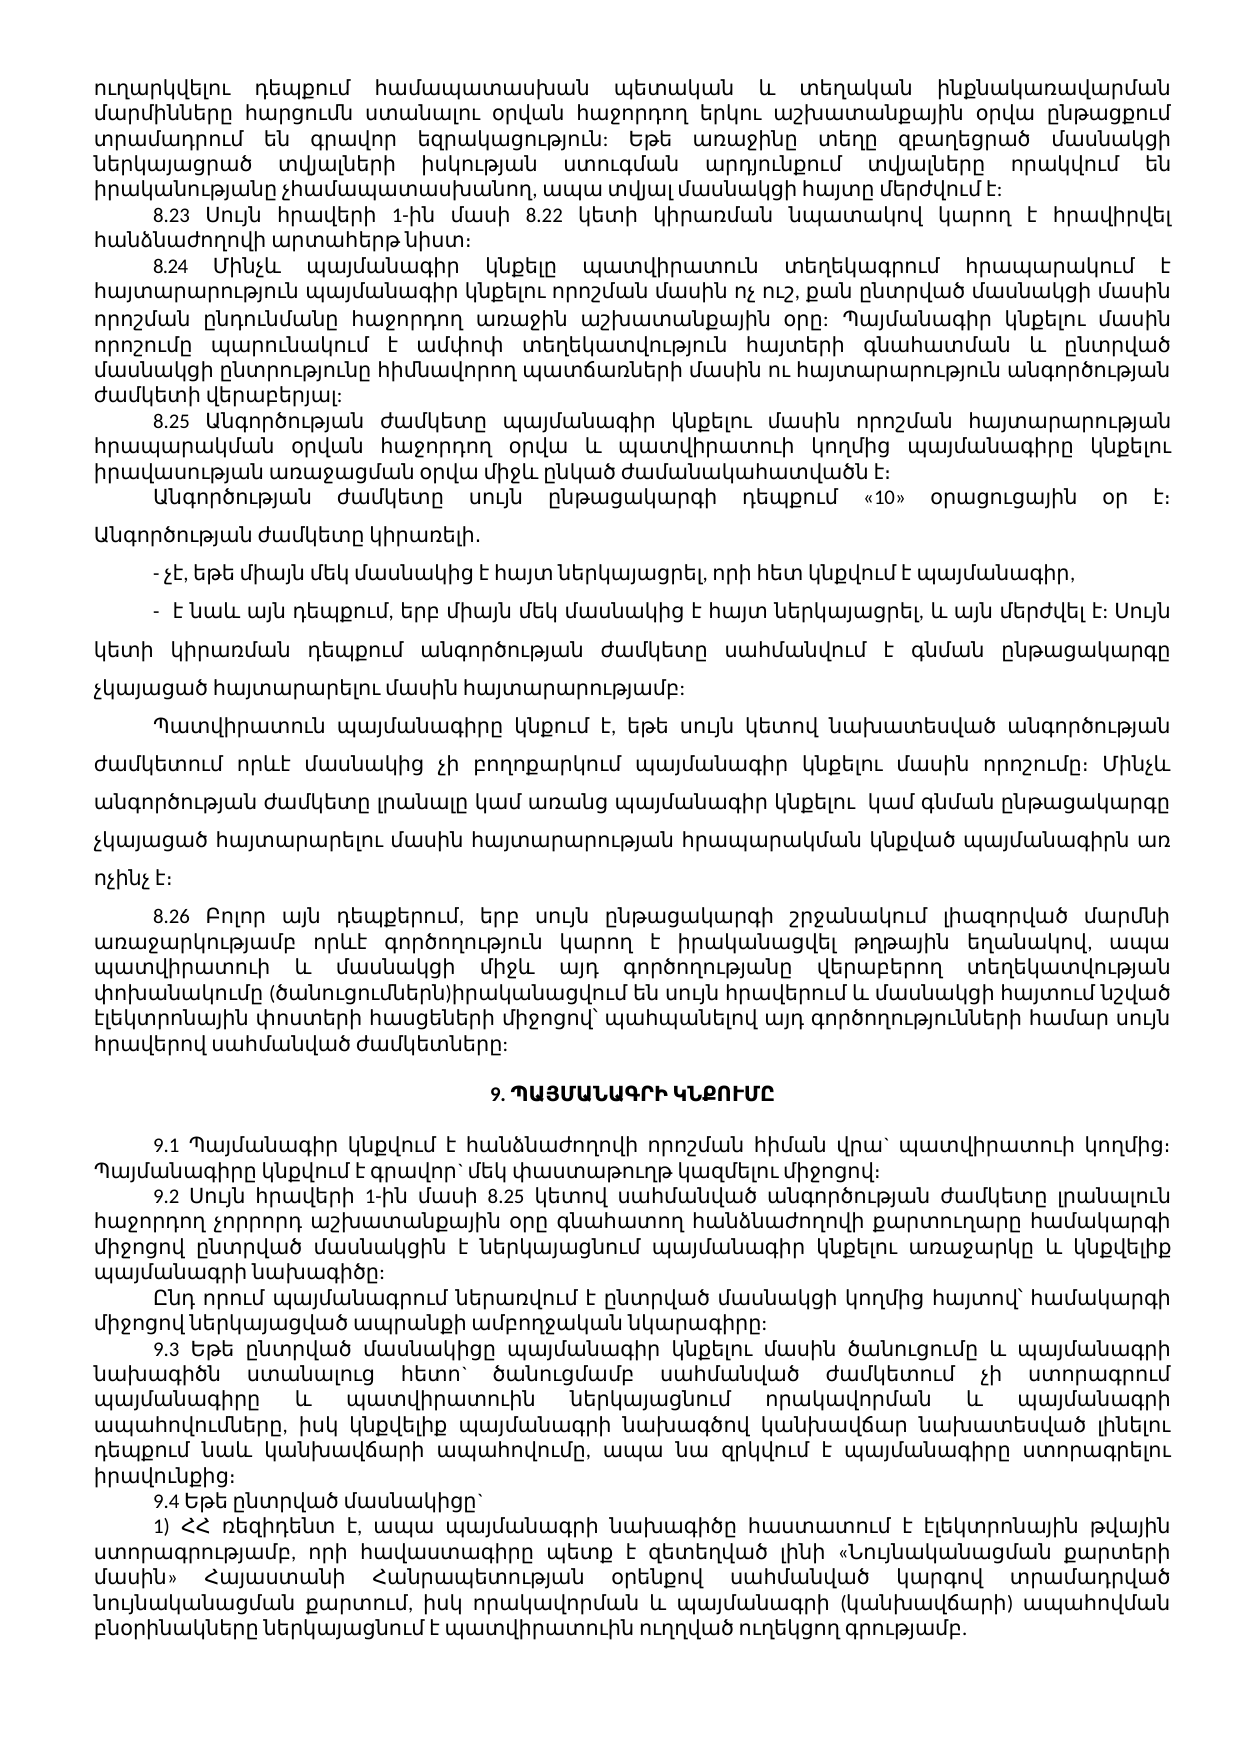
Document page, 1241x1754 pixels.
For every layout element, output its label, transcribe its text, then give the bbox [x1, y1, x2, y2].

text 9. ՊԱՅՄԱՆԱԳՐԻ ԿՆՔՈՒՄԸ [94, 1082, 1171, 1107]
text 9.3 Եթե ընտրված մասնակիցը պայմանագիր կնքելու մասին ծանուցումը և պայմանագրի նախագիծն ստանալուց հետո` ծանուցմամբ սահմանված ժամկետում չի ստորագրում պայմանագիրը և պատվիրատուին ներկայացնում որակավորման և պայմանագրի ապահովումները, իսկ կնքվելիք պայմանագրի նախագծով կանխավճար նախատեսված լինելու դեպքում նաև կանխավճարի ապահովումը, ապա նա զրկվում է պայմանագիրը ստորագրելու իրավունքից։ [94, 1336, 1171, 1488]
text 8.23 Սույն հրավերի 1-ին մասի 8.22 կետի կիրառման նպատակով կարող է հրավիրվել հանձնաժողովի արտահերթ նիստ։ [94, 202, 1171, 253]
text - է նաև այն դեպքում, երբ միայն մեկ մասնակից է հայտ ներկայացրել, և այն մերժվել է: Սույն կետի կիրառման դեպքում անգործության ժամկետը սահմանվում է գնման ընթացակարգը չկայացած հայտարարելու մասին հայտարարությամբ: [94, 599, 1171, 700]
text 1) ՀՀ ռեզիդենտ է, ապա պայմանագրի նախագիծը հաստատում է էլեկտրոնային թվային ստորագրությամբ, որի հավաստագիրը պետք է զետեղված լինի «Նույնականացման քարտերի մասին» Հայաստանի Հանրապետության օրենքով սահմանված կարգով տրամադրված նույնականացման քարտում, իսկ որակավորման և պայմանագրի (կանխավճարի) ապահովման բնօրինակները ներկայացնում է պատվիրատուին ուղղված ուղեկցող գրությամբ. [94, 1514, 1171, 1641]
text 9.1 Պայմանագիր կնքվում է հանձնաժողովի որոշման հիման վրա` պատվիրատուի կողմից։ Պայմանագիրը կնքվում է գրավոր` մեկ փաստաթուղթ կազմելու միջոցով։ [94, 1132, 1171, 1183]
text 8.26 Բոլոր այն դեպքերում, երբ սույն ընթացակարգի շրջանակում լիազորված մարմնի առաջարկությամբ որևէ գործողություն կարող է իրականացվել թղթային եղանակով, ապա պատվիրատուի և մասնակցի միջև այդ գործողությանը վերաբերող տեղեկատվության փոխանակումը (ծանուցումներն)իրականացվում են սույն հրավերում և մասնակցի հայտում նշված էլեկտրոնային փոստերի հասցեների միջոցով՝ պահպանելով այդ գործողությունների համար սույն հրավերով սահմանված ժամկետները: [94, 904, 1171, 1056]
text Ընդ որում պայմանագրում ներառվում է ընտրված մասնակցի կողմից հայտով՝ համակարգի միջոցով ներկայացված ապրանքի ամբողջական նկարագիրը: [94, 1285, 1171, 1336]
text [94, 75, 1171, 202]
text 9.2 Սույն հրավերի 1-ին մասի 8.25 կետով սահմանված անգործության ժամկետը լրանալուն հաջորդող չորրորդ աշխատանքային օրը գնահատող հանձնաժողովի քարտուղարը համակարգի միջոցով ընտրված մասնակցին է ներկայացնում պայմանագիր կնքելու առաջարկը և կնքվելիք պայմանագրի նախագիծը: [94, 1183, 1171, 1285]
text 8.24 Մինչև պայմանագիր կնքելը պատվիրատուն տեղեկագրում հրապարակում է հայտարարություն պայմանագիր կնքելու որոշման մասին ոչ ուշ, քան ընտրված մասնակցի մասին որոշման ընդունմանը հաջորդող առաջին աշխատանքային օրը: Պայմանագիր կնքելու մասին որոշումը պարունակում է ամփոփ տեղեկատվություն հայտերի գնահատման և ընտրված մասնակցի ընտրությունը հիմնավորող պատճառների մասին ու հայտարարություն անգործության ժամկետի վերաբերյալ: [94, 253, 1171, 408]
text 9.4 Եթե ընտրված մասնակիցը` [94, 1488, 1171, 1514]
text - չէ, եթե միայն մեկ մասնակից է հայտ ներկայացրել, որի հետ կնքվում է պայմանագիր, [94, 561, 1171, 586]
text 8.25 Անգործության ժամկետը պայմանագիր կնքելու մասին որոշման հայտարարության հրապարակման օրվան հաջորդող օրվա և պատվիրատուի կողմից պայմանագիրը կնքելու իրավասության առաջացման օրվա միջև ընկած ժամանակահատվածն է։ [94, 408, 1171, 484]
text Պատվիրատուն պայմանագիրը կնքում է, եթե սույն կետով նախատեսված անգործության ժամկետում որևէ մասնակից չի բողոքարկում պայմանագիր կնքելու մասին որոշումը։ Մինչև անգործության ժամկետը լրանալը կամ առանց պայմանագիր կնքելու կամ գնման ընթացակարգը չկայացած հայտարարելու մասին հայտարարության հրապարակման կնքված պայմանագիրն առ ոչինչ է։ [94, 713, 1171, 891]
text Անգործության ժամկետը սույն ընթացակարգի դեպքում «10» օրացուցային օր է։ Անգործության ժամկետը կիրառելի․ [94, 484, 1171, 548]
